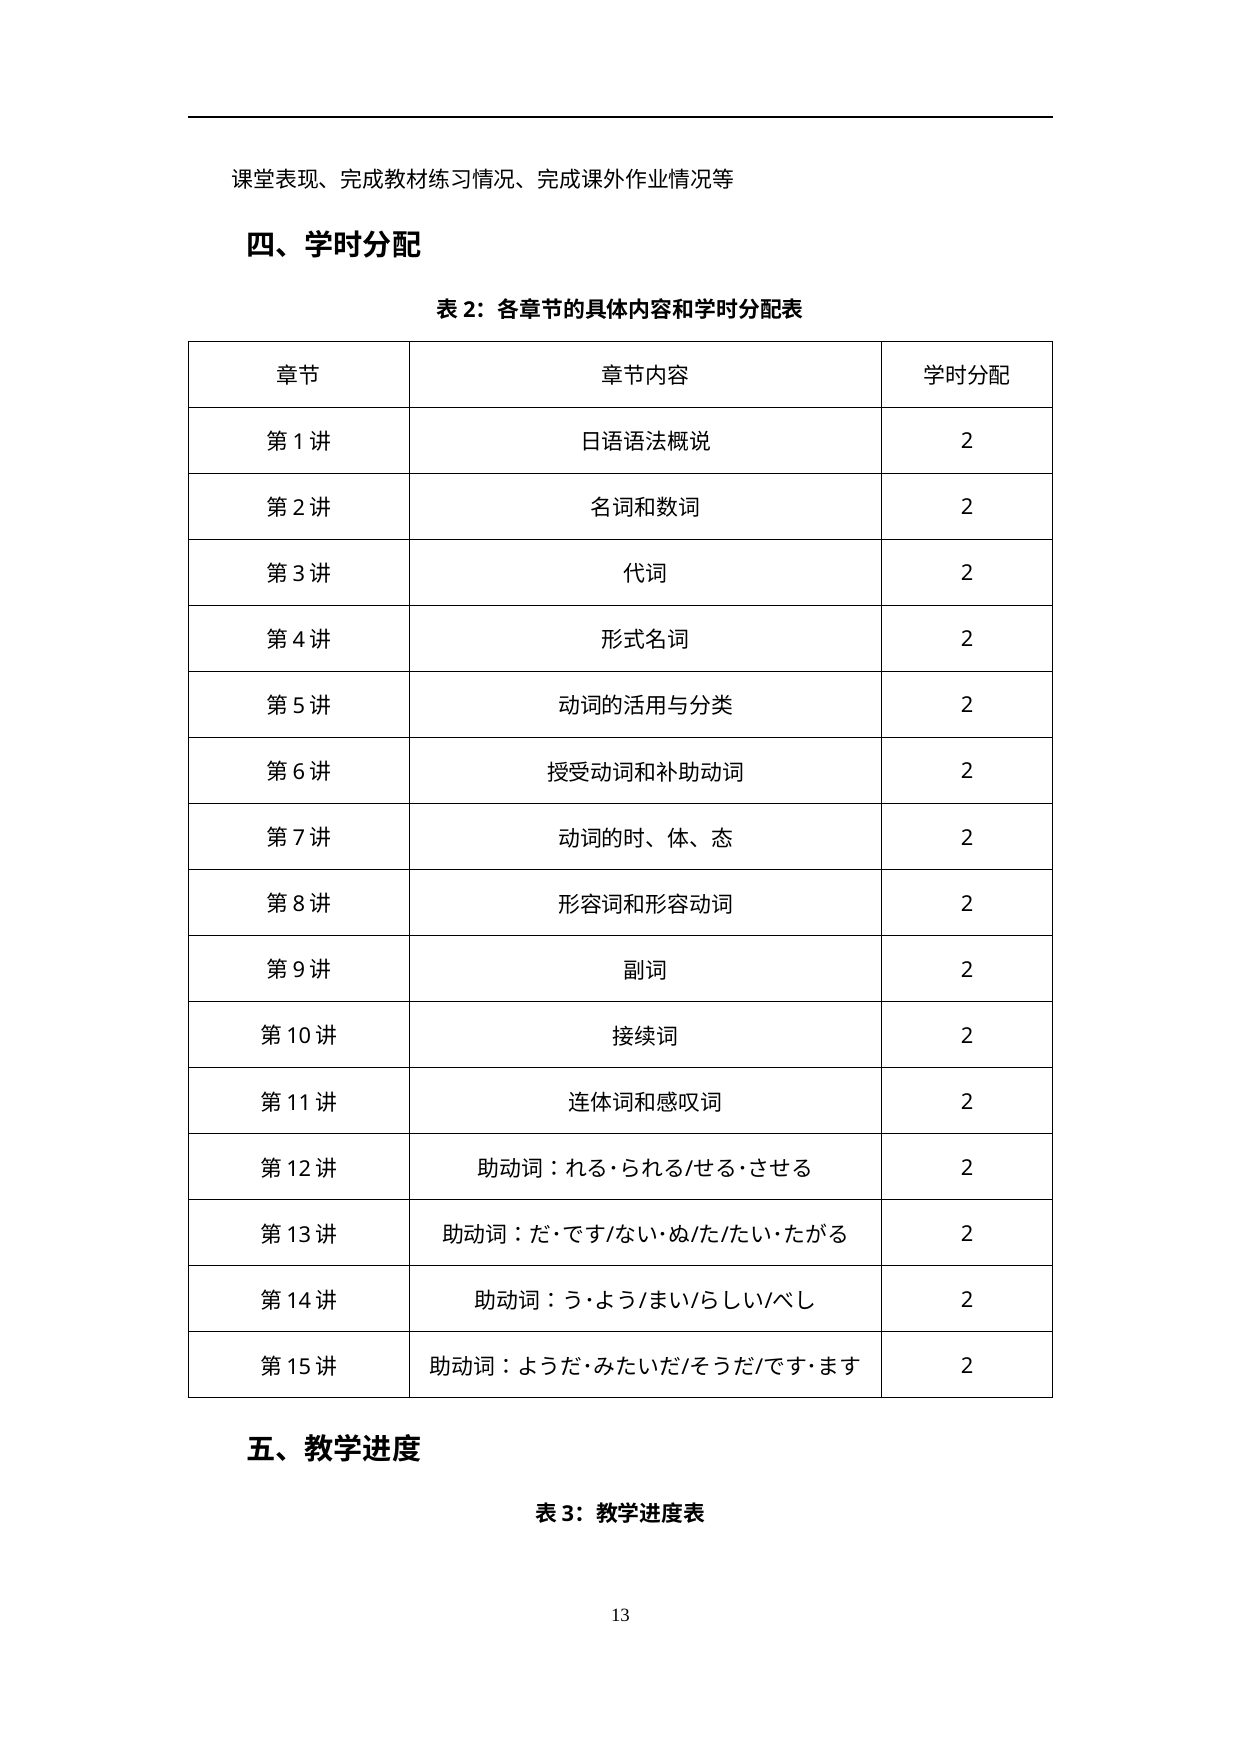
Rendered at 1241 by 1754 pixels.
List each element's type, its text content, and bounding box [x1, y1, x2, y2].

table_cell 2 [882, 1134, 1052, 1199]
table_cell 代词 [410, 540, 881, 605]
table_cell 动词的活用与分类 [410, 672, 881, 737]
table_cell 2 [882, 474, 1052, 539]
table_cell 2 [882, 804, 1052, 869]
table_cell 第4讲 [189, 606, 409, 671]
table_cell 2 [882, 870, 1052, 935]
text 四、学时分配 [187, 211, 1053, 276]
table_cell 第2讲 [189, 474, 409, 539]
table_cell 2 [882, 1200, 1052, 1265]
table_cell 第13讲 [189, 1200, 409, 1265]
table_cell 助动词：う･よう/まい/らしい/べし [410, 1266, 881, 1331]
table_cell 第1讲 [189, 408, 409, 473]
table_cell 授受动词和补助动词 [410, 738, 881, 803]
table_cell 形式名词 [410, 606, 881, 671]
table_header 章节内容 [410, 342, 881, 407]
table_cell 第12讲 [189, 1134, 409, 1199]
table_cell 助动词：だ･です/ない･ぬ/た/たい･たがる [410, 1200, 881, 1265]
table_cell 连体词和感叹词 [410, 1068, 881, 1133]
table_cell 第9讲 [189, 936, 409, 1001]
table_cell 名词和数词 [410, 474, 881, 539]
table_cell 2 [882, 1266, 1052, 1331]
table_cell 2 [882, 672, 1052, 737]
table_cell 助动词：ようだ･みたいだ/そうだ/です･ます [410, 1332, 881, 1397]
table_cell 第10讲 [189, 1002, 409, 1067]
table_cell 第5讲 [189, 672, 409, 737]
text 五、教学进度 [187, 1414, 1053, 1479]
table_cell 2 [882, 1332, 1052, 1397]
table_cell 2 [882, 408, 1052, 473]
table_cell 第11讲 [189, 1068, 409, 1133]
table_cell 2 [882, 936, 1052, 1001]
table_cell 接续词 [410, 1002, 881, 1067]
table_cell 第14讲 [189, 1266, 409, 1331]
table_cell 2 [882, 738, 1052, 803]
table_cell 第6讲 [189, 738, 409, 803]
table_header 学时分配 [882, 342, 1052, 407]
table_cell 2 [882, 540, 1052, 605]
table_cell 第3讲 [189, 540, 409, 605]
table_cell 第8讲 [189, 870, 409, 935]
table_cell 形容词和形容动词 [410, 870, 881, 935]
text 课堂表现、完成教材练习情况、完成课外作业情况等 [187, 162, 1053, 194]
table_cell 2 [882, 1002, 1052, 1067]
table_cell 2 [882, 1068, 1052, 1133]
table_cell 第7讲 [189, 804, 409, 869]
table_cell 副词 [410, 936, 881, 1001]
table_cell 2 [882, 606, 1052, 671]
table_cell 助动词：れる･られる/せる･させる [410, 1134, 881, 1199]
table_header 章节 [189, 342, 409, 407]
table_cell 日语语法概说 [410, 408, 881, 473]
text 表3：教学进度表 [187, 1496, 1053, 1528]
table_cell 第15讲 [189, 1332, 409, 1397]
text 表2：各章节的具体内容和学时分配表 [187, 292, 1053, 324]
table_cell 动词的时、体、态 [410, 804, 881, 869]
